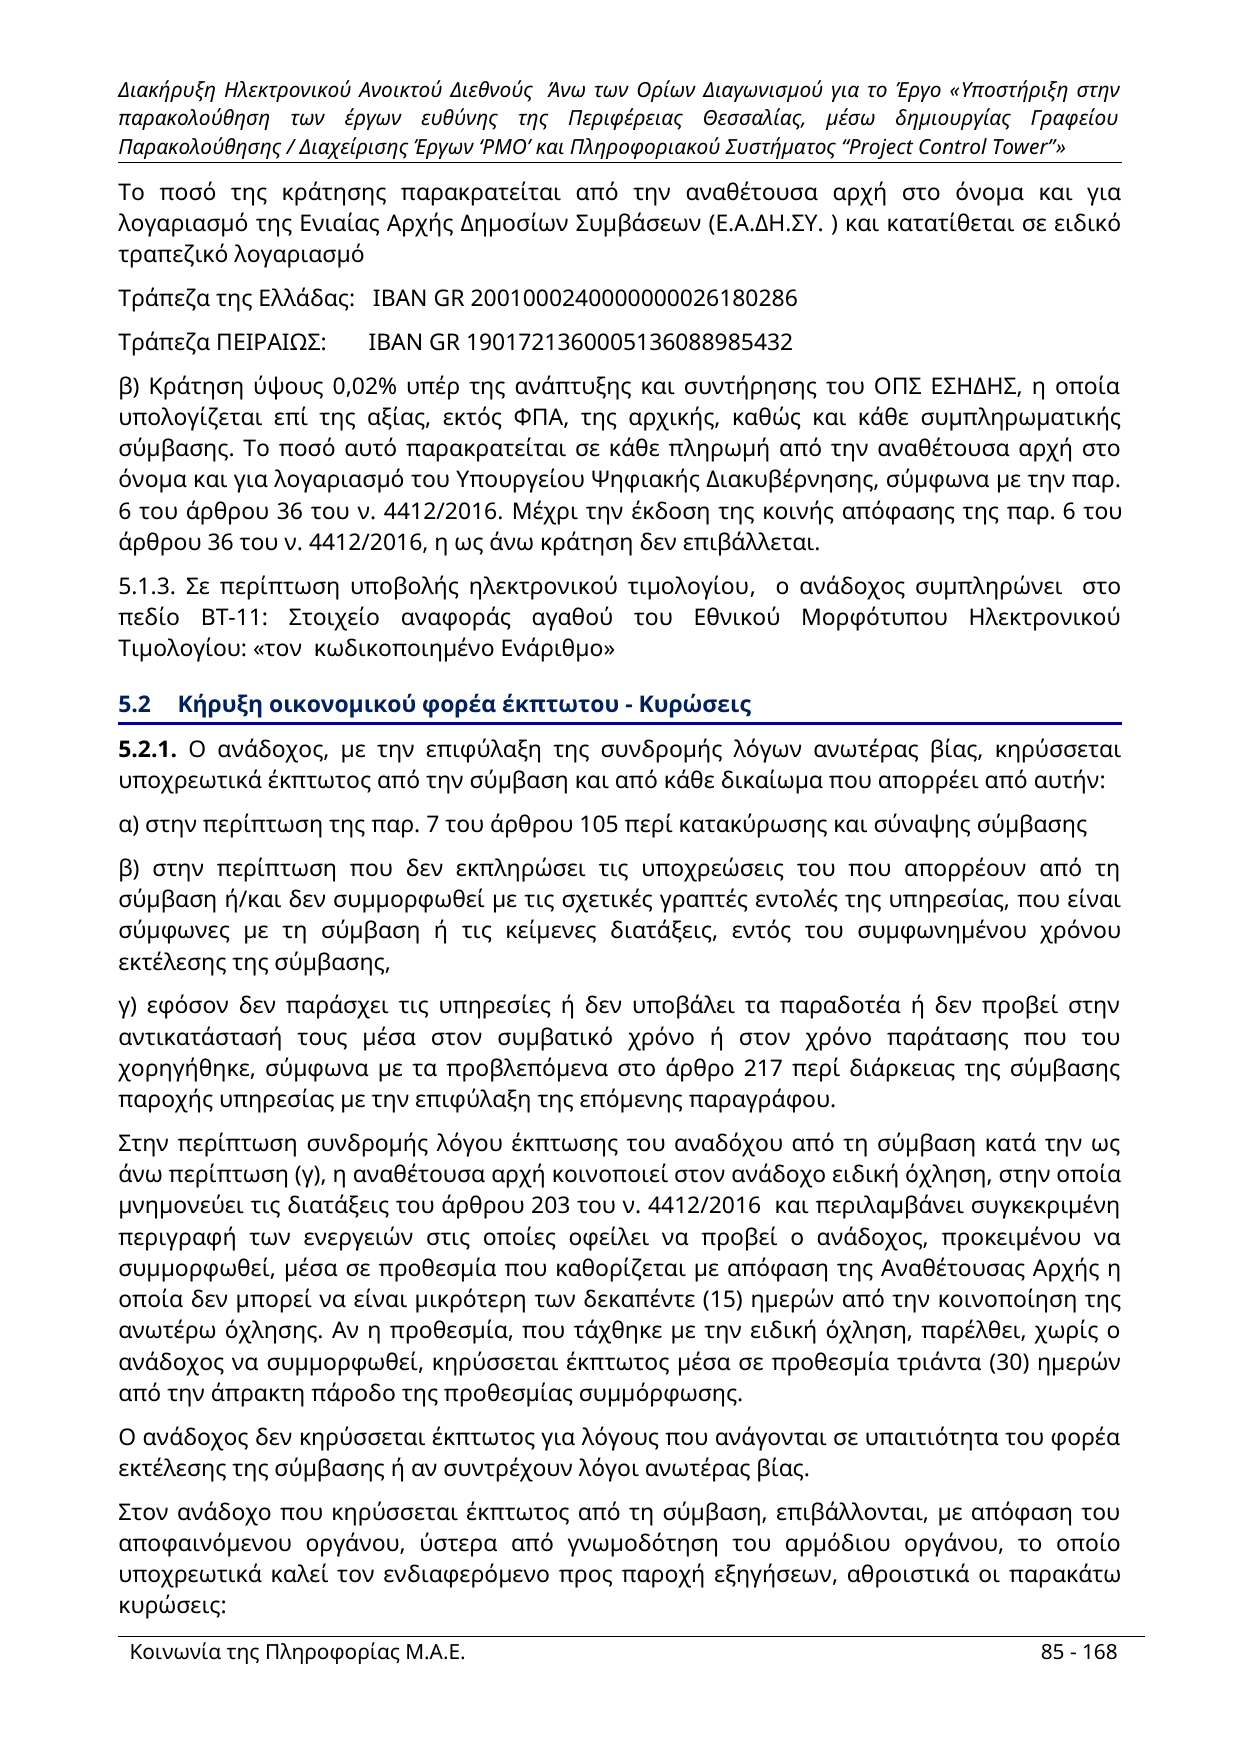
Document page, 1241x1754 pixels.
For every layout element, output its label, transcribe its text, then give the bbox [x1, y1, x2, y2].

text Τράπεζα ΠΕΙΡΑΙΩΣ: ΙΒΑΝ GR 1901721360005136088985432 [118, 326, 1122, 357]
text β) Κράτηση ύψους 0,02% υπέρ της ανάπτυξης και συντήρησης του ΟΠΣ ΕΣΗΔΗΣ, η οποία υπολογίζεται επί της αξίας, εκτός ΦΠΑ, της αρχικής, καθώς και κάθε συμπληρωματικής σύμβασης. Το ποσό αυτό παρακρατείται σε κάθε πληρωμή από την αναθέτουσα αρχή στο όνομα και για λογαριασμό του Υπουργείου Ψηφιακής Διακυβέρνησης, σύμφωνα με την παρ. 6 του άρθρου 36 του ν. 4412/2016. Μέχρι την έκδοση της κοινής απόφασης της παρ. 6 του άρθρου 36 του ν. 4412/2016, η ως άνω κράτηση δεν επιβάλλεται. [118, 370, 1122, 557]
text Το ποσό της κράτησης παρακρατείται από την αναθέτουσα αρχή στο όνομα και για λογαριασμό της Ενιαίας Αρχής Δημοσίων Συμβάσεων (Ε.Α.ΔΗ.ΣΥ. ) και κατατίθεται σε ειδικό τραπεζικό λογαριασμό [118, 176, 1122, 270]
text 5.2.1. Ο ανάδοχος, με την επιφύλαξη της συνδρομής λόγων ανωτέρας βίας, κηρύσσεται υποχρεωτικά έκπτωτος από την σύμβαση και από κάθε δικαίωμα που απορρέει από αυτήν: [118, 733, 1122, 796]
text 5.1.3. Σε περίπτωση υποβολής ηλεκτρονικού τιμολογίου, ο ανάδοχος συμπληρώνει στο πεδίο BT-11: Στοιχείο αναφοράς αγαθού του Εθνικού Μορφότυπου Ηλεκτρονικού Τιμολογίου: «τον κωδικοποιημένο Ενάριθμο» [118, 570, 1122, 663]
text Ο ανάδοχος δεν κηρύσσεται έκπτωτος για λόγους που ανάγονται σε υπαιτιότητα του φορέα εκτέλεσης της σύμβασης ή αν συντρέχουν λόγοι ανωτέρας βίας. [118, 1421, 1122, 1483]
text Στην περίπτωση συνδρομής λόγου έκπτωσης του αναδόχου από τη σύμβαση κατά την ως άνω περίπτωση (γ), η αναθέτουσα αρχή κοινοποιεί στον ανάδοχο ειδική όχληση, στην οποία μνημονεύει τις διατάξεις του άρθρου 203 του ν. 4412/2016 και περιλαμβάνει συγκεκριμένη περιγραφή των ενεργειών στις οποίες οφείλει να προβεί ο ανάδοχος, προκειμένου να συμμορφωθεί, μέσα σε προθεσμία που καθορίζεται με απόφαση της Αναθέτουσας Αρχής η οποία δεν μπορεί να είναι μικρότερη των δεκαπέντε (15) ημερών από την κοινοποίηση της ανωτέρω όχλησης. Αν η προθεσμία, που τάχθηκε με την ειδική όχληση, παρέλθει, χωρίς ο ανάδοχος να συμμορφωθεί, κηρύσσεται έκπτωτος μέσα σε προθεσμία τριάντα (30) ημερών από την άπρακτη πάροδο της προθεσμίας συμμόρφωσης. [118, 1127, 1122, 1408]
text Τράπεζα της Ελλάδας: ΙΒΑΝ GR 2001000240000000026180286 [118, 282, 1122, 313]
text β) στην περίπτωση που δεν εκπληρώσει τις υποχρεώσεις του που απορρέουν από τη σύμβαση ή/και δεν συμμορφωθεί με τις σχετικές γραπτές εντολές της υπηρεσίας, που είναι σύμφωνες με τη σύμβαση ή τις κείμενες διατάξεις, εντός του συμφωνημένου χρόνου εκτέλεσης της σύμβασης, [118, 852, 1122, 977]
text γ) εφόσον δεν παράσχει τις υπηρεσίες ή δεν υποβάλει τα παραδοτέα ή δεν προβεί στην αντικατάστασή τους μέσα στον συμβατικό χρόνο ή στον χρόνο παράτασης που του χορηγήθηκε, σύμφωνα με τα προβλεπόμενα στο άρθρο 217 περί διάρκειας της σύμβασης παροχής υπηρεσίας με την επιφύλαξη της επόμενης παραγράφου. [118, 989, 1122, 1114]
text Στον ανάδοχο που κηρύσσεται έκπτωτος από τη σύμβαση, επιβάλλονται, με απόφαση του αποφαινόμενου οργάνου, ύστερα από γνωμοδότηση του αρμόδιου οργάνου, το οποίο υποχρεωτικά καλεί τον ενδιαφερόμενο προς παροχή εξηγήσεων, αθροιστικά οι παρακάτω κυρώσεις: [118, 1496, 1122, 1621]
subtitle Κήρυξη οικονομικού φορέα έκπτωτου - Κυρώσεις [118, 688, 1122, 722]
text α) στην περίπτωση της παρ. 7 του άρθρου 105 περί κατακύρωσης και σύναψης σύμβασης [118, 808, 1122, 839]
